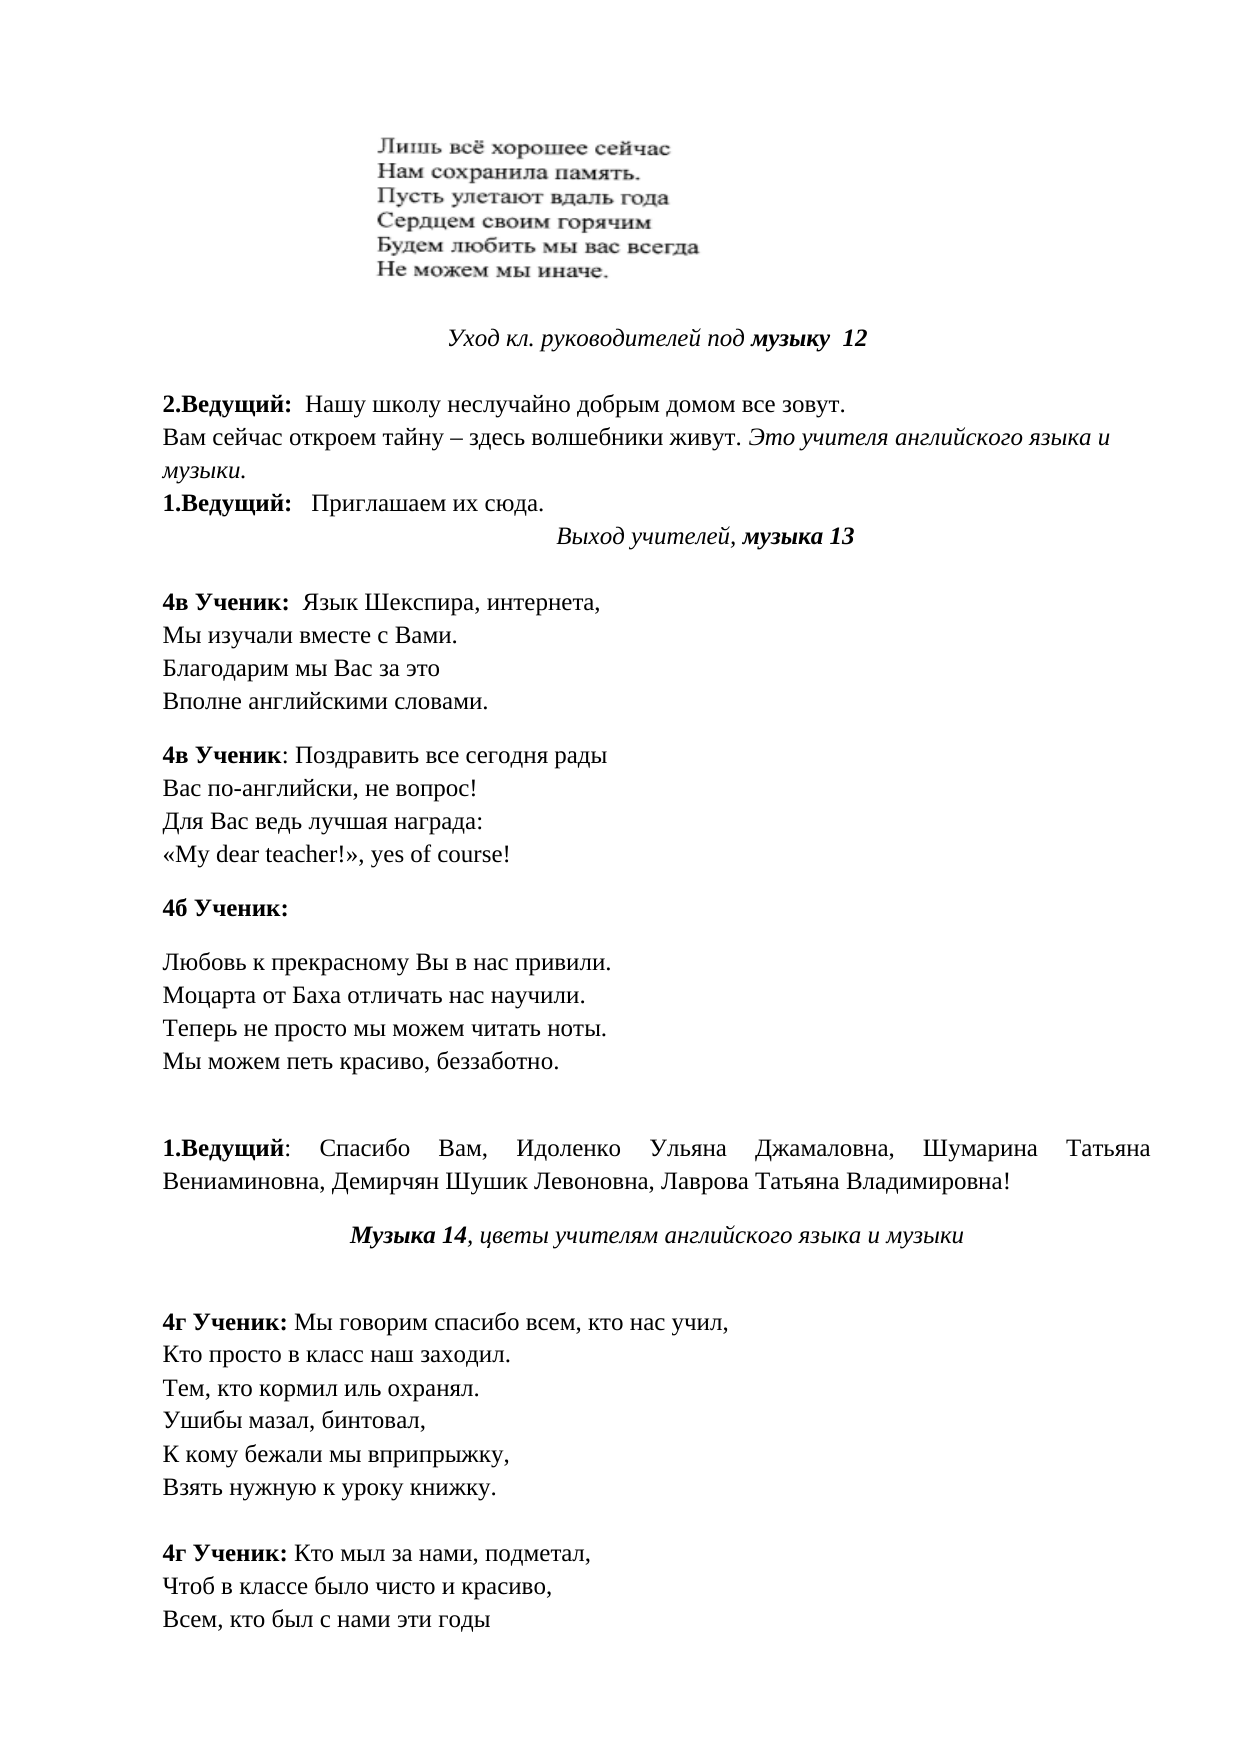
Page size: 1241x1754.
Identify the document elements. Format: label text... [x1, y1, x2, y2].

text 4г Ученик: Мы говорим спасибо всем, кто нас учил, [162, 1307, 1152, 1335]
text К кому бежали мы вприпрыжку, [162, 1439, 1152, 1467]
text 4г Ученик: Кто мыл за нами, подметал, [162, 1538, 1152, 1566]
text Взять нужную к уроку книжку. [162, 1472, 1152, 1500]
text 4б Ученик: [162, 893, 1152, 922]
text Выход учителей, музыка 13 [237, 521, 1152, 550]
text 2.Ведущий: Нашу школу неслучайно добрым домом все зовут. [162, 389, 1152, 418]
text Вам сейчас откроем тайну – здесь волшебники живут. Это учителя английского языка и музыки. [162, 422, 1152, 484]
text Музыка 14, цветы учителям английского языка и музыки [162, 1220, 1152, 1248]
text 1.Ведущий: Спасибо Вам, Идоленко Ульяна Джамаловна, Шумарина Татьяна Вениаминовна, Демирчян Шушик Левоновна, Лаврова Татьяна Владимировна! [162, 1133, 1152, 1194]
picture [343, 118, 793, 298]
text Чтоб в классе было чисто и красиво, [162, 1571, 1152, 1599]
text 4в Ученик: Поздравить все сегодня рады Вас по-английски, не вопрос! Для Вас ведь лучшая награда: «My dear teacher!», yes of course! [162, 740, 1152, 868]
text Тем, кто кормил иль охранял. [162, 1373, 1152, 1401]
text Ушибы мазал, бинтовал, [162, 1406, 1152, 1434]
text 4в Ученик: Язык Шекспира, интернета, Мы изучали вместе с Вами. Благодарим мы Вас за это Вполне английскими словами. [162, 587, 1152, 715]
text Уход кл. руководителей под музыку 12 [162, 323, 1152, 352]
text Любовь к прекрасному Вы в нас привили. Моцарта от Баха отличать нас научили. Теперь не просто мы можем читать ноты. Мы можем петь красиво, беззаботно. [162, 947, 1152, 1075]
text Кто просто в класс наш заходил. [162, 1339, 1152, 1368]
text 1.Ведущий: Приглашаем их сюда. [162, 488, 1152, 517]
text Всем, кто был с нами эти годы [162, 1604, 1152, 1632]
